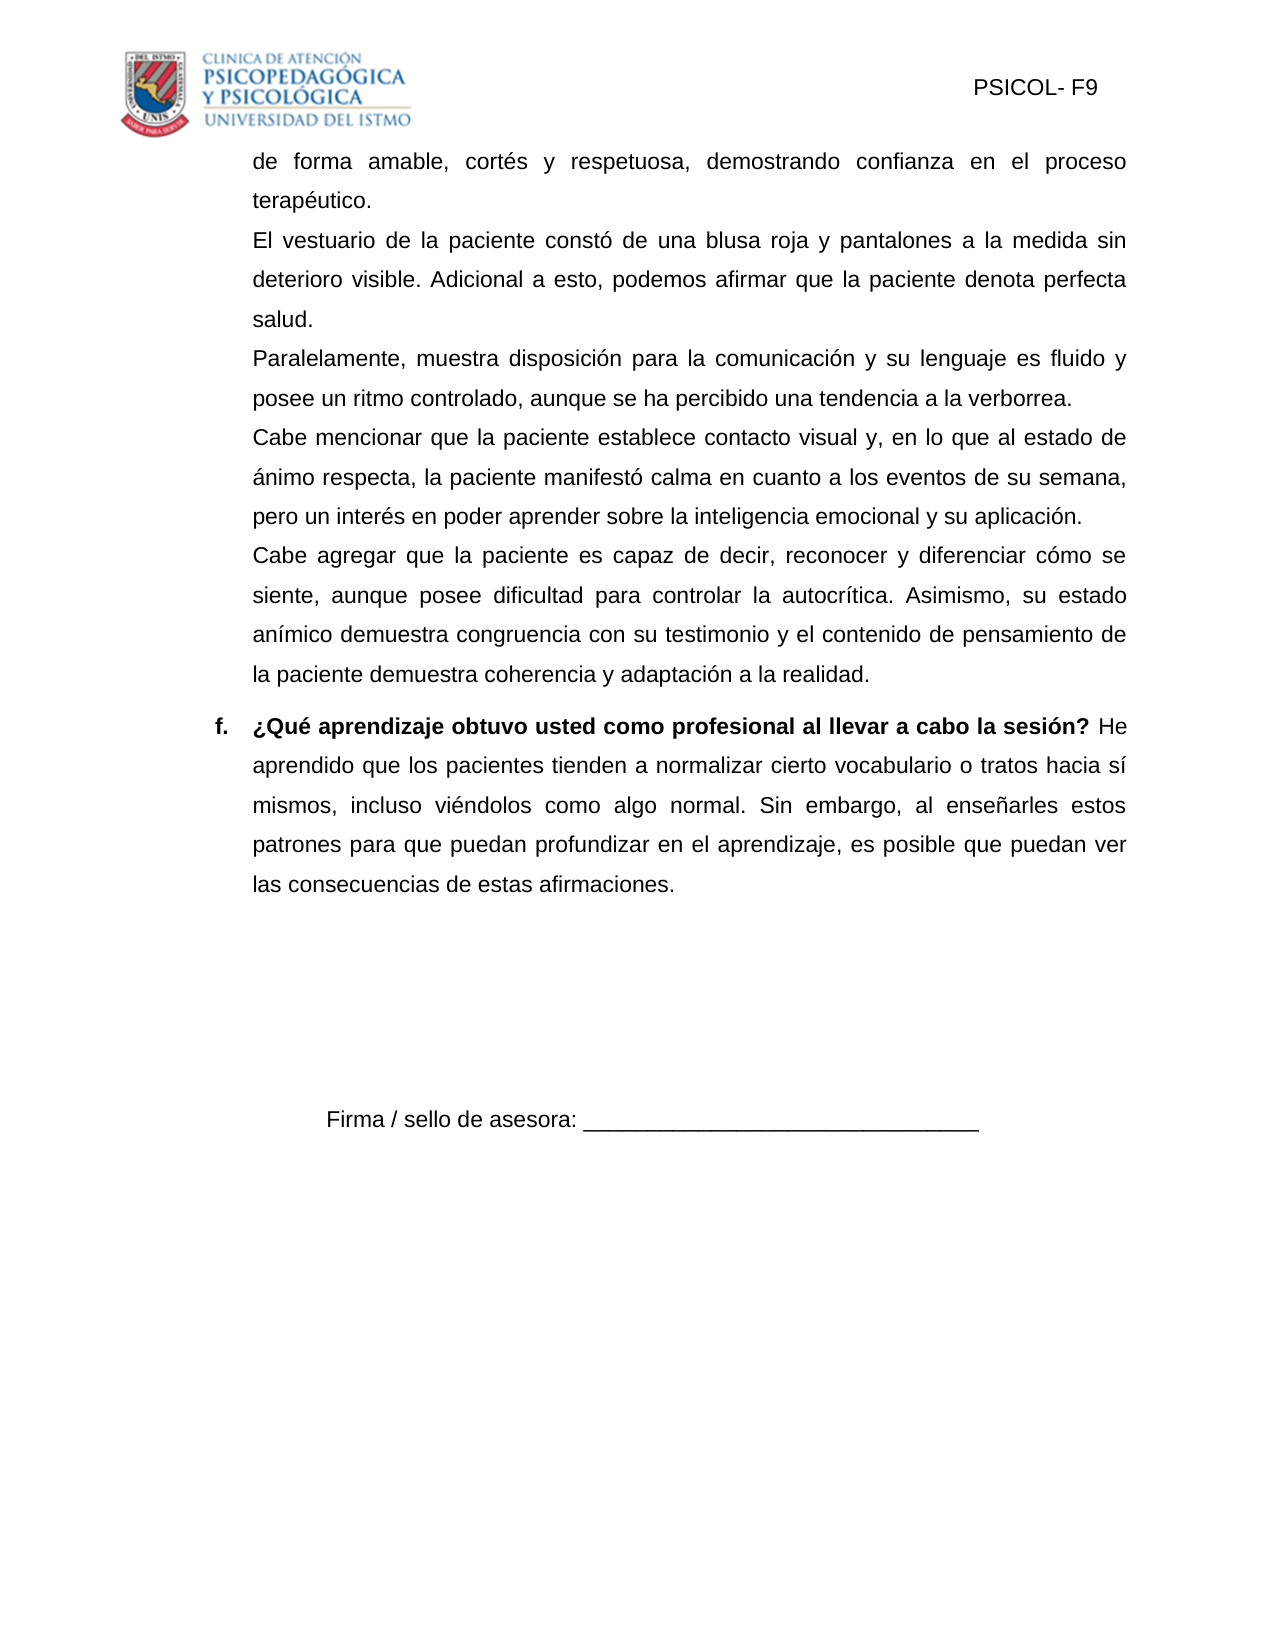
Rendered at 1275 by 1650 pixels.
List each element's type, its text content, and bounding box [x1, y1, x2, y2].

list Cabe mencionar que la paciente establece contacto visual y, en lo que al estado de ánimo respecta, la paciente manifestó calma en cuanto a los eventos de su semana, pero un interés en poder aprender sobre la inteligencia emocional y su aplicación. [252, 424, 1127, 529]
picture [65, 20, 437, 148]
list ¿Qué aprendizaje obtuvo usted como profesional al llevar a cabo la sesión? He aprendido que los pacientes tienden a normalizar cierto vocabulario o tratos hacia sí mismos, incluso viéndolos como algo normal. Sin embargo, al enseñarles estos patrones para que puedan profundizar en el aprendizaje, es posible que puedan ver las consecuencias de estas afirmaciones. [215, 713, 1127, 976]
text Firma / sello de asesora: _______________________________ [177, 1106, 1127, 1132]
list Cabe agregar que la paciente es capaz de decir, reconocer y diferenciar cómo se siente, aunque posee dificultad para controlar la autocrítica. Asimismo, su estado anímico demuestra congruencia con su testimonio y el contenido de pensamiento de la paciente demuestra coherencia y adaptación a la realidad. [252, 542, 1127, 687]
list Paralelamente, muestra disposición para la comunicación y su lenguaje es fluido y posee un ritmo controlado, aunque se ha percibido una tendencia a la verborrea. [252, 345, 1127, 411]
list El vestuario de la paciente constó de una blusa roja y pantalones a la medida sin deterioro visible. Adicional a esto, podemos afirmar que la paciente denota perfecta salud. [252, 227, 1127, 332]
